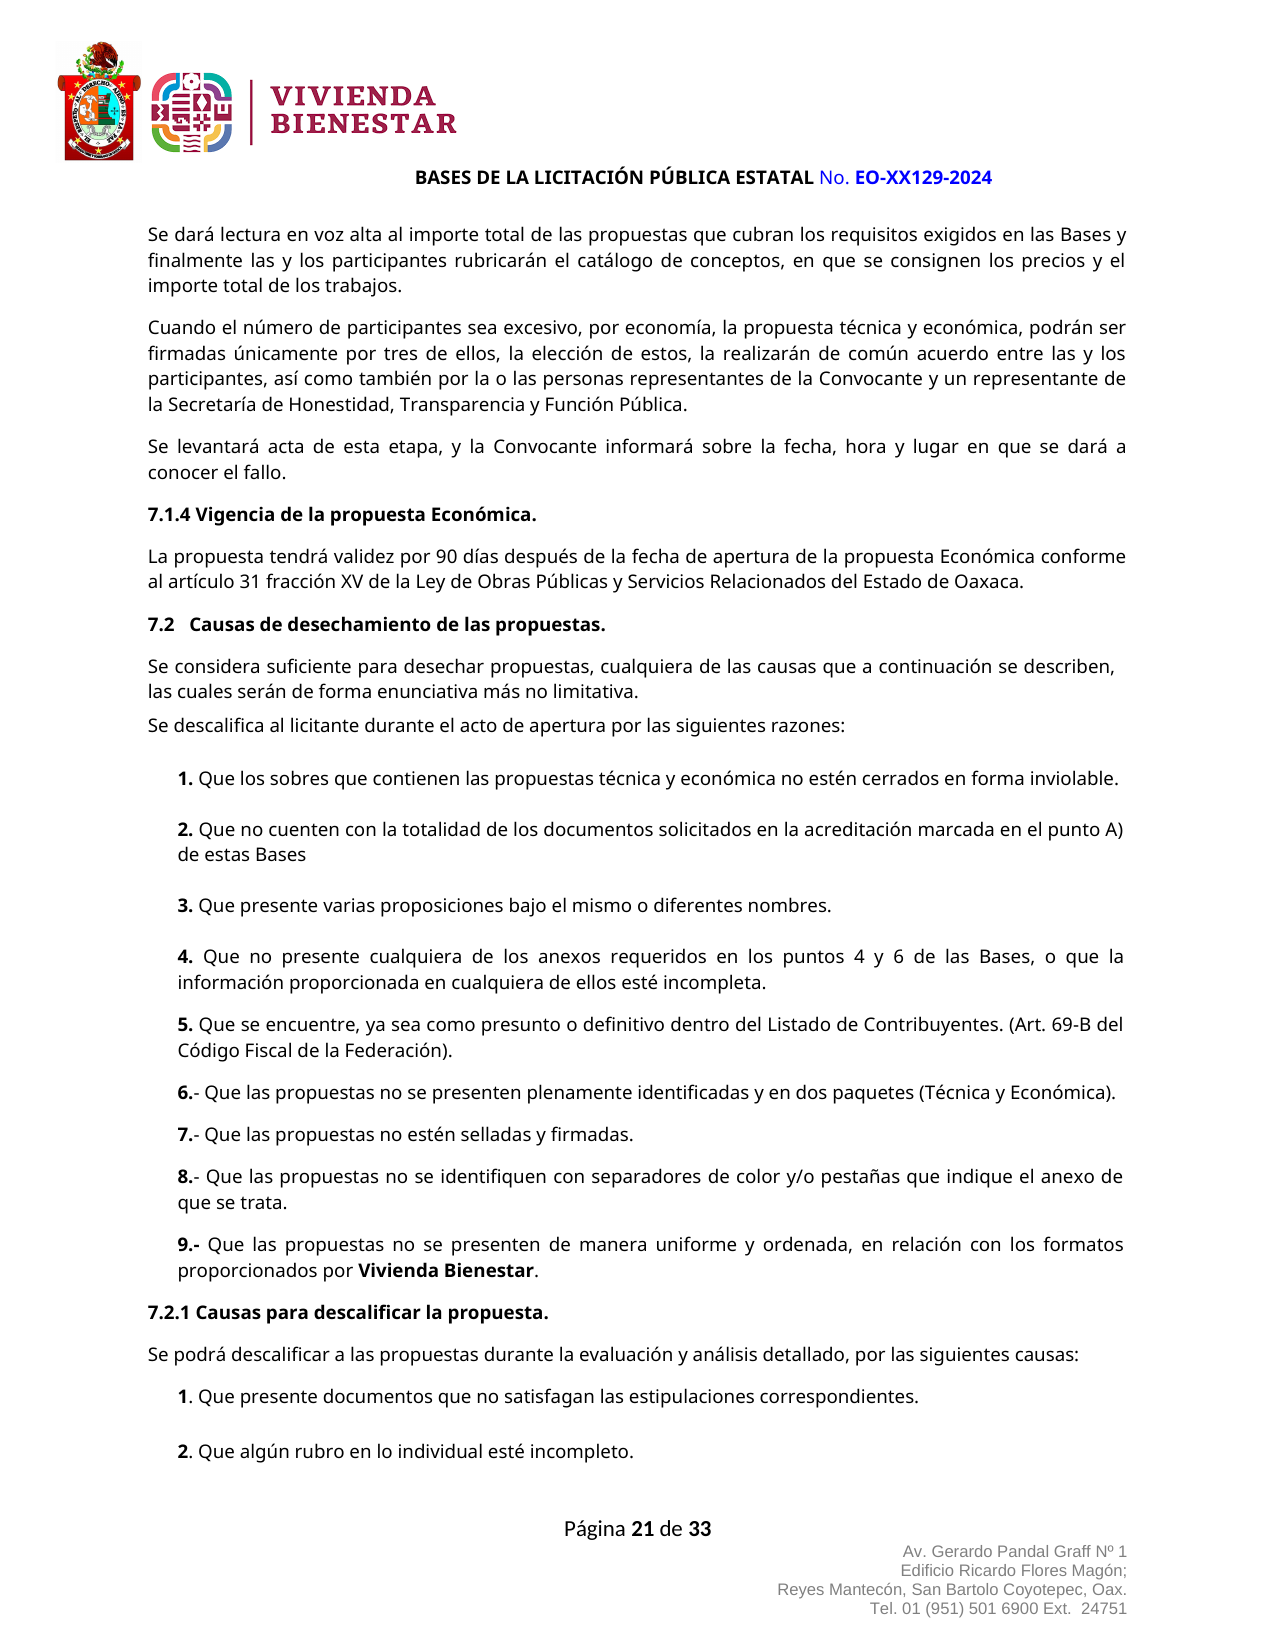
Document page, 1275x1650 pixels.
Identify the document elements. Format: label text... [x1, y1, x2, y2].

text 7.2 Causas de desechamiento de las propuestas. [148, 611, 1127, 637]
text La propuesta tendrá validez por 90 días después de la fecha de apertura de la propuesta Económica conforme al artículo 31 fracción XV de la Ley de Obras Públicas y Servicios Relacionados del Estado de Oaxaca. [148, 543, 1127, 594]
text 3. Que presente varias proposiciones bajo el mismo o diferentes nombres. [177, 893, 1125, 918]
text 4. Que no presente cualquiera de los anexos requeridos en los puntos 4 y 6 de las Bases, o que la información proporcionada en cualquiera de ellos esté incompleta. [177, 944, 1125, 995]
text Cuando el número de participantes sea excesivo, por economía, la propuesta técnica y económica, podrán ser firmadas únicamente por tres de ellos, la elección de estos, la realizarán de común acuerdo entre las y los participantes, así como también por la o las personas representantes de la Convocante y un representante de la Secretaría de Honestidad, Transparencia y Función Pública. [148, 315, 1127, 417]
text 5. Que se encuentre, ya sea como presunto o definitivo dentro del Listado de Contribuyentes. (Art. 69-B del Código Fiscal de la Federación). [177, 1012, 1125, 1063]
text 7.2.1 Causas para descalificar la propuesta. [148, 1299, 1125, 1324]
text Se considera suficiente para desechar propuestas, cualquiera de las causas que a continuación se describen, las cuales serán de forma enunciativa más no limitativa. [148, 653, 1117, 704]
picture [55, 41, 143, 163]
text 6.- Que las propuestas no se presenten plenamente identificadas y en dos paquetes (Técnica y Económica). [177, 1079, 1125, 1105]
text 9.- Que las propuestas no se presenten de manera uniforme y ordenada, en relación con los formatos proporcionados por Vivienda Bienestar. [177, 1231, 1125, 1282]
text 1. Que los sobres que contienen las propuestas técnica y económica no estén cerrados en forma inviolable. [177, 765, 1125, 791]
text Se descalifica al licitante durante el acto de apertura por las siguientes razones: [148, 713, 1125, 738]
text 7.- Que las propuestas no estén selladas y firmadas. [177, 1121, 1125, 1147]
text 8.- Que las propuestas no se identifiquen con separadores de color y/o pestañas que indique el anexo de que se trata. [177, 1164, 1125, 1215]
text 7.1.4 Vigencia de la propuesta Económica. [148, 501, 1127, 527]
text 2. Que algún rubro en lo individual esté incompleto. [177, 1439, 1125, 1464]
text 1. Que presente documentos que no satisfagan las estipulaciones correspondientes. [177, 1383, 1125, 1409]
picture [147, 64, 473, 161]
text Se levantará acta de esta etapa, y la Convocante informará sobre la fecha, hora y lugar en que se dará a conocer el fallo. [148, 433, 1127, 484]
text Se dará lectura en voz alta al importe total de las propuestas que cubran los requisitos exigidos en las Bases y finalmente las y los participantes rubricarán el catálogo de conceptos, en que se consignen los precios y el importe total de los trabajos. [148, 221, 1127, 298]
text 2. Que no cuenten con la totalidad de los documentos solicitados en la acreditación marcada en el punto A) de estas Bases [177, 816, 1125, 867]
text Se podrá descalificar a las propuestas durante la evaluación y análisis detallado, por las siguientes causas: [148, 1341, 1125, 1367]
